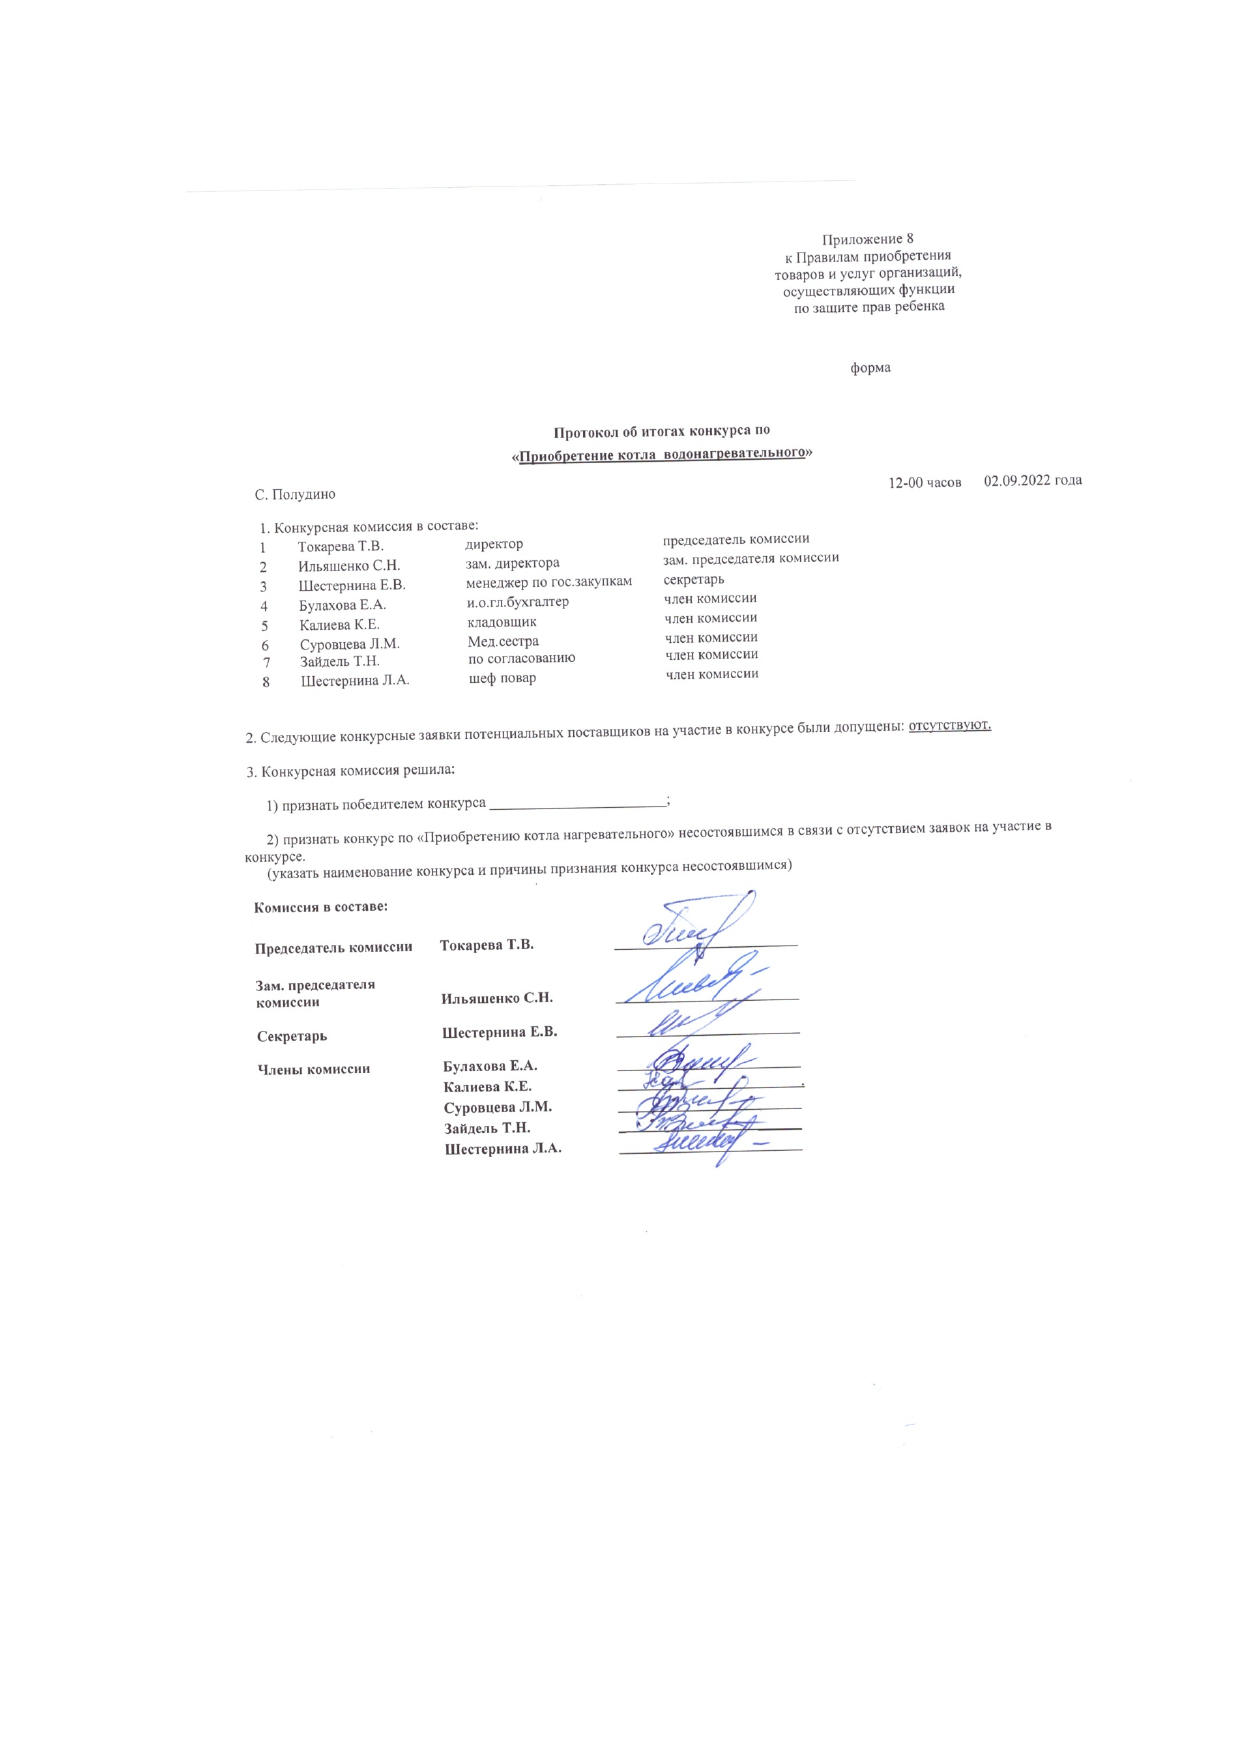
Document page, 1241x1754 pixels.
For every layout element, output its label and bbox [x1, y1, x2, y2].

picture [177, 171, 1152, 1549]
